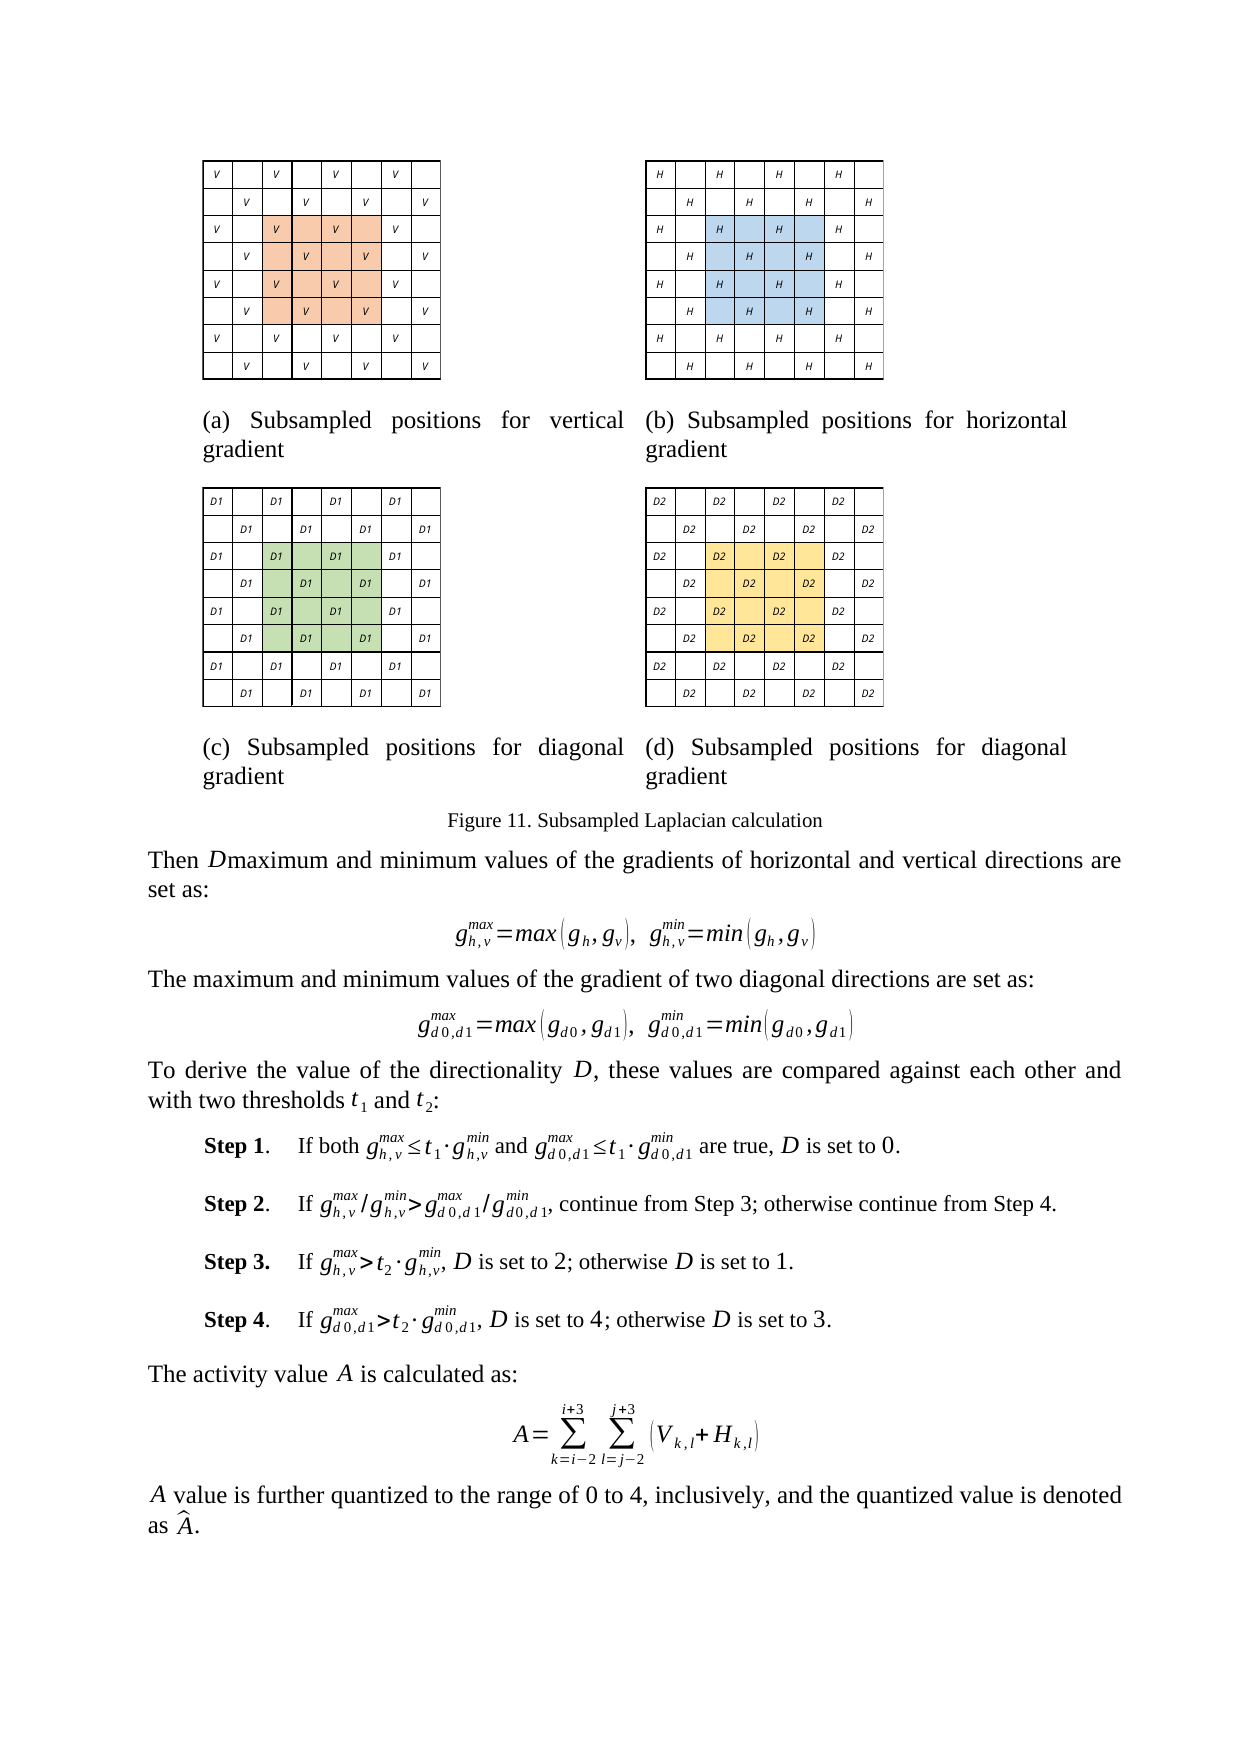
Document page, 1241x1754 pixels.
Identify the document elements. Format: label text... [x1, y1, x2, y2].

text The maximum and minimum values of the gradient of two diagonal directions are set as: [148, 964, 1122, 993]
text Step 1. If both and are true, is set to . [204, 1128, 1122, 1163]
table_header [635, 148, 1078, 392]
table_cell (a) Subsampled positions for vertical gradient [192, 393, 635, 475]
text To derive the value of the directionality , these values are compared against each other and with two thresholds and : [148, 1056, 1122, 1116]
text The activity value is calculated as: [148, 1359, 1122, 1388]
table_cell [635, 475, 1078, 719]
table_header [192, 148, 635, 392]
text Step 3. If , is set to ; otherwise is set to . [204, 1244, 1122, 1279]
table_cell (c) Subsampled positions for diagonal gradient [192, 720, 635, 802]
table_cell (d) Subsampled positions for diagonal gradient [635, 720, 1078, 802]
text Then maximum and minimum values of the gradients of horizontal and vertical directions are set as: [148, 845, 1122, 902]
text Step 2. If , continue from Step 3; otherwise continue from Step 4. [204, 1186, 1122, 1221]
table_cell (b) Subsampled positions for horizontal gradient [635, 393, 1078, 475]
text , [148, 1006, 1122, 1043]
text , [148, 915, 1122, 952]
text Figure 11. Subsampled Laplacian calculation [148, 808, 1122, 832]
text value is further quantized to the range of 0 to 4, inclusively, and the quantized value is denoted as . [148, 1480, 1122, 1540]
text Step 4. If , is set to ; otherwise is set to . [204, 1302, 1122, 1336]
table_cell [192, 475, 635, 719]
